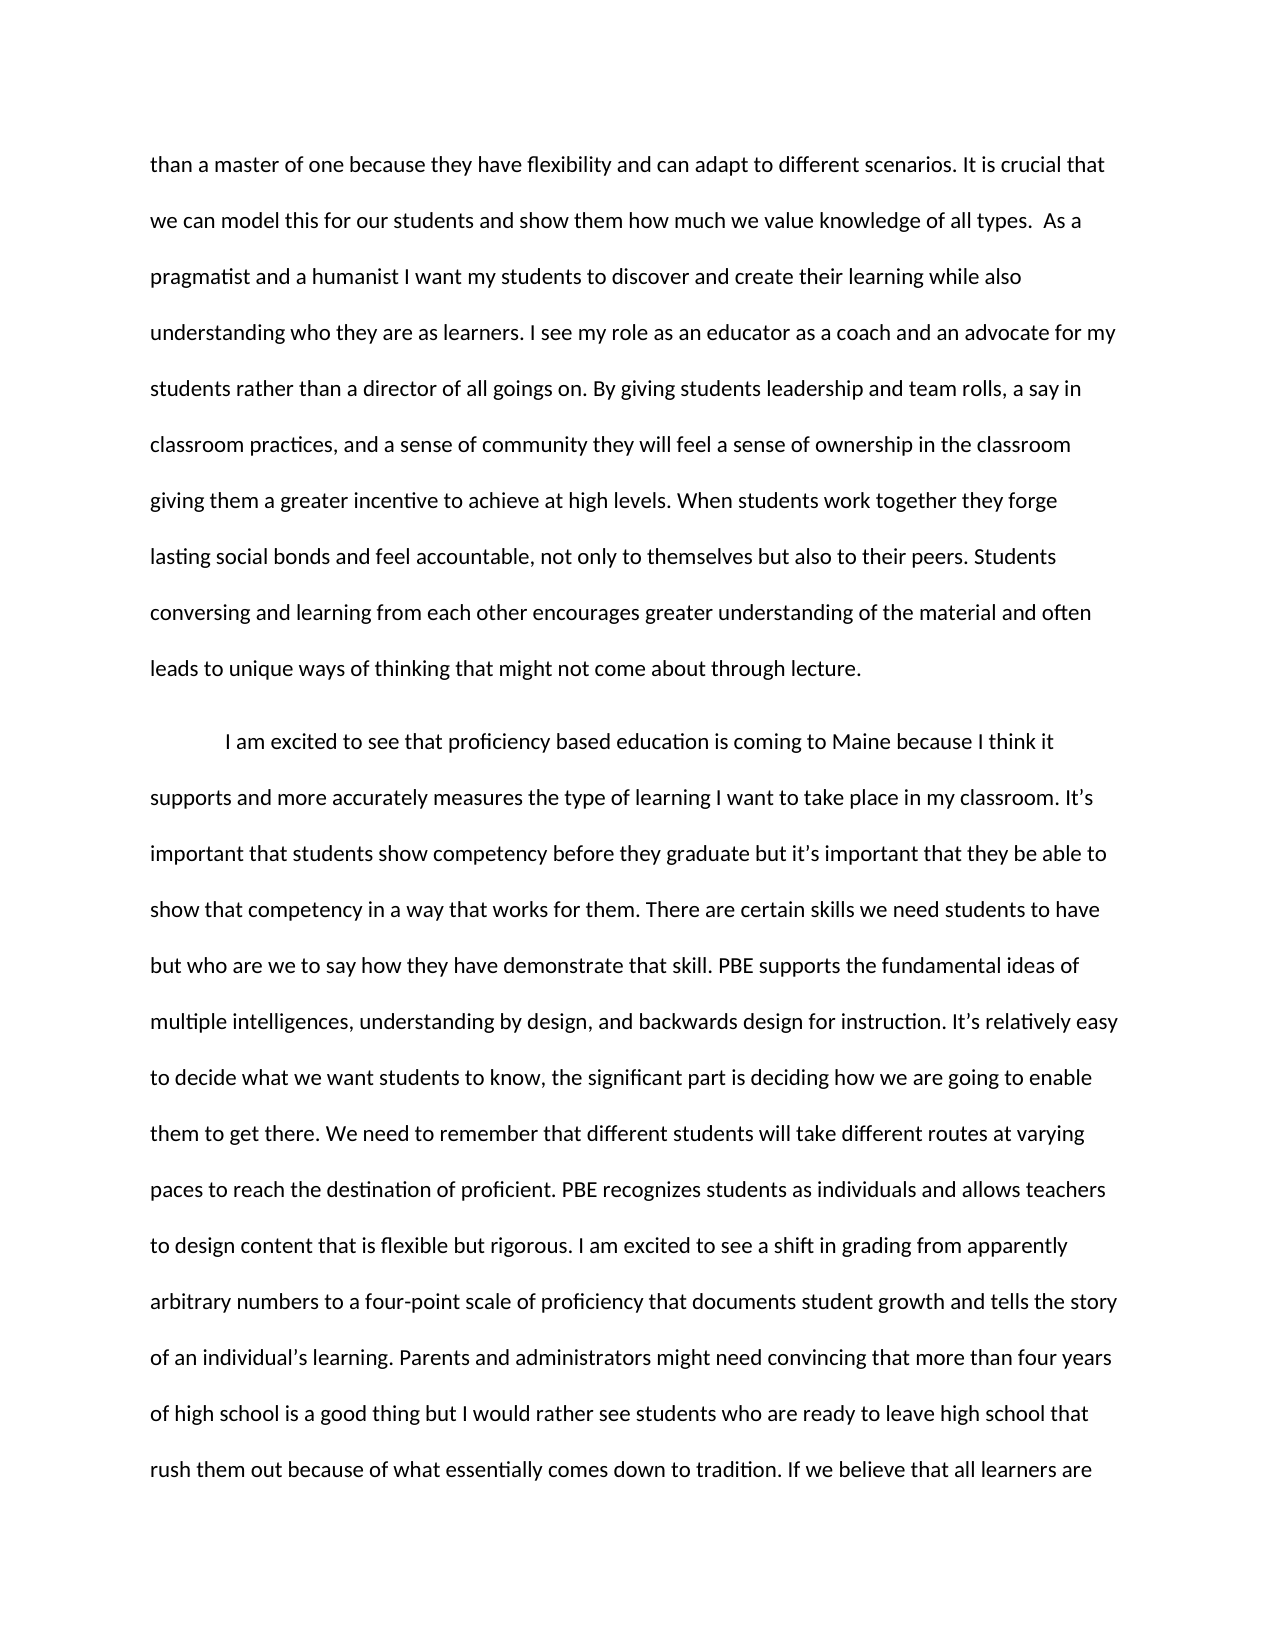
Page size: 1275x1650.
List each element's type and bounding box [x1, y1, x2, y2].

text [150, 727, 1125, 1484]
text [150, 150, 1125, 682]
